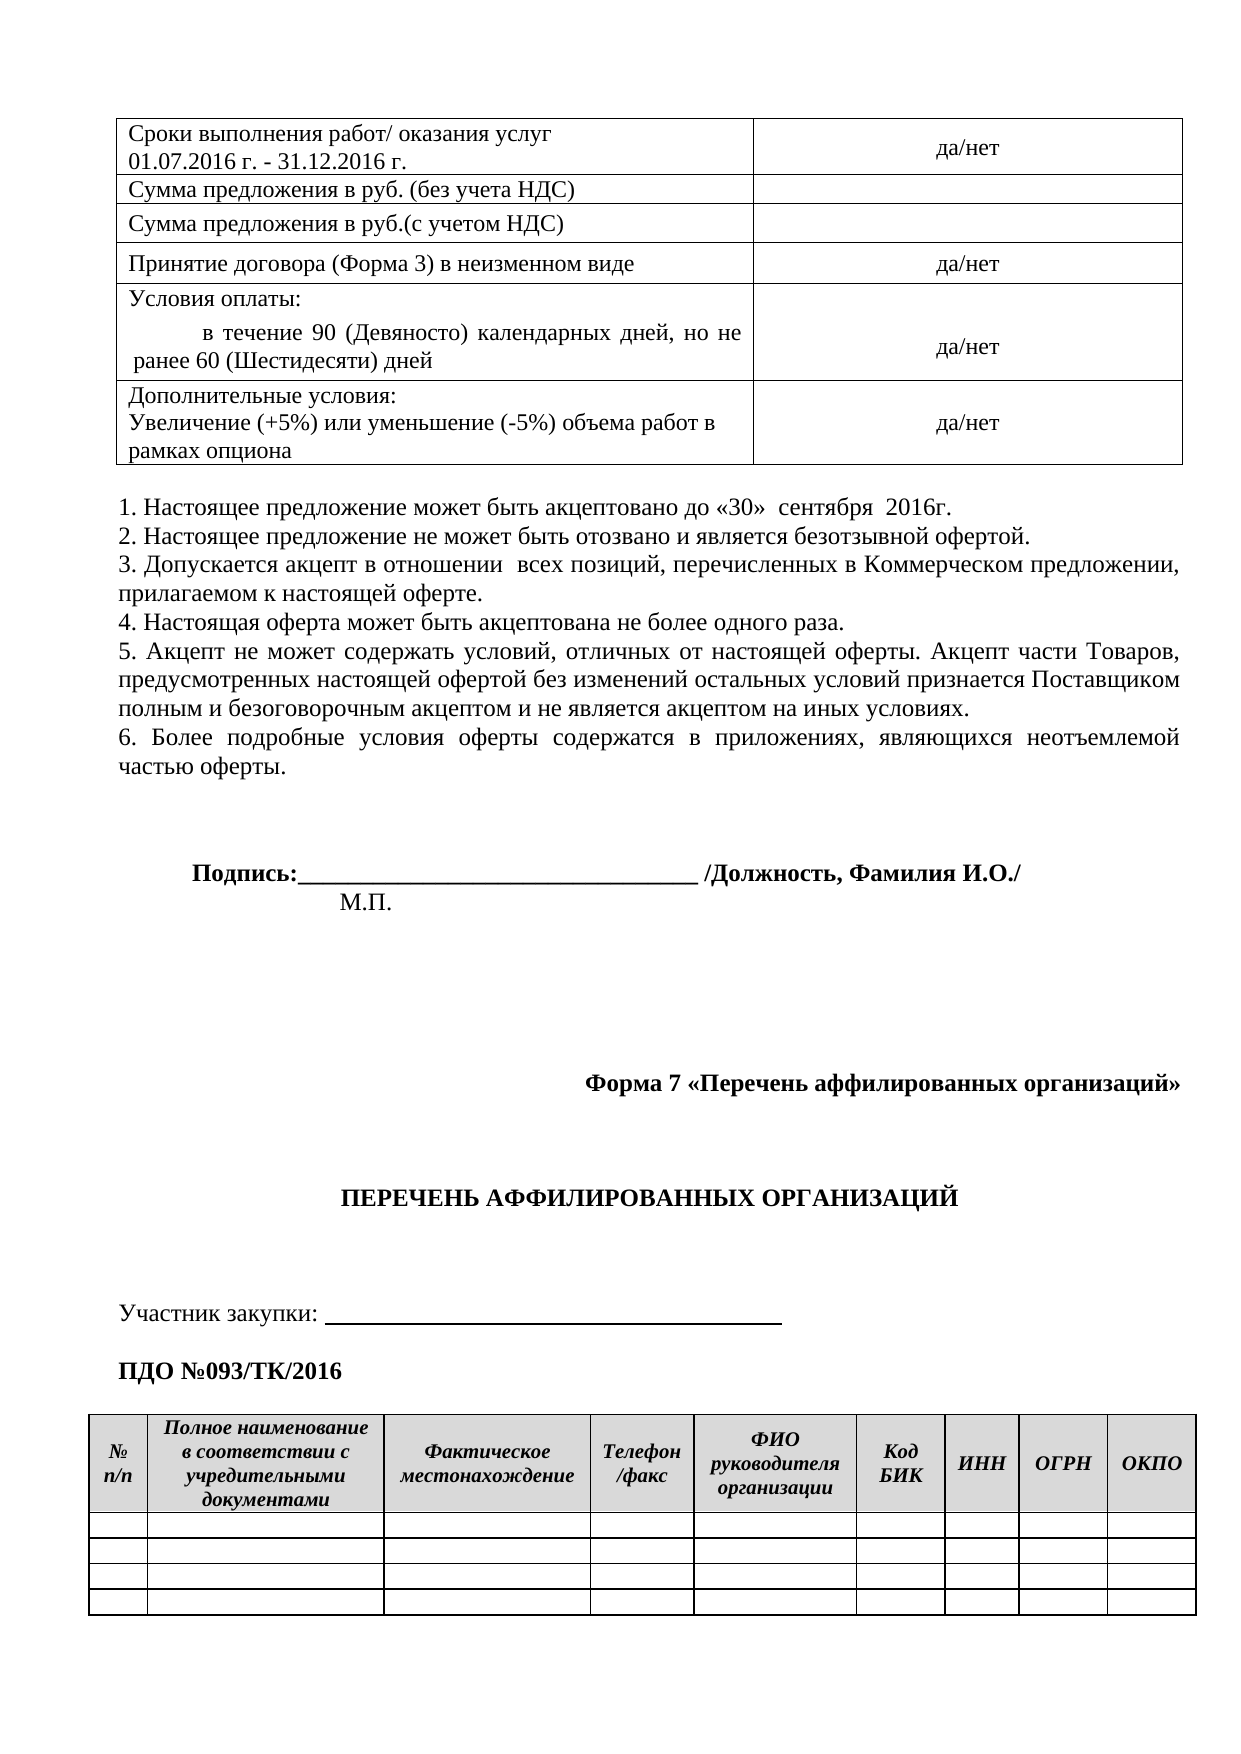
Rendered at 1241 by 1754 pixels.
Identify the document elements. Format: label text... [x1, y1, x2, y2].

table_cell Сумма предложения в руб.(с учетом НДС) [117, 204, 753, 242]
table_cell [1108, 1539, 1195, 1563]
text 4. Настоящая оферта может быть акцептована не более одного раза. [118, 607, 1181, 636]
text 1. Настоящее предложение может быть акцептовано до «30» сентября 2016г. [118, 492, 1181, 521]
table_header Полное наименование в соответствии с учредительными документами [148, 1415, 383, 1511]
table_header ИНН [946, 1415, 1018, 1511]
table_cell [385, 1513, 590, 1537]
text М.П. [156, 887, 1181, 916]
table_cell да/нет [754, 119, 1182, 174]
table_cell Принятие договора (Форма 3) в неизменном виде [117, 243, 753, 283]
table_cell [1020, 1590, 1107, 1614]
table_cell да/нет [754, 381, 1182, 463]
table_cell [857, 1513, 944, 1537]
table_cell [385, 1590, 590, 1614]
table_cell [695, 1513, 856, 1537]
table_cell [148, 1539, 383, 1563]
text 2. Настоящее предложение не может быть отозвано и является безотзывной офертой. [118, 521, 1181, 549]
table_cell [90, 1590, 147, 1614]
table_cell [90, 1564, 147, 1588]
text ПДО №093/ТК/2016 [118, 1356, 1181, 1385]
table_cell [1108, 1513, 1195, 1537]
table_cell [695, 1590, 856, 1614]
table_cell Условия оплаты: в течение 90 (Девяносто) календарных дней, но не ранее 60 (Шестидесяти) дней [117, 284, 753, 379]
table_cell [754, 175, 1182, 203]
table_cell [695, 1564, 856, 1588]
table_cell [1020, 1513, 1107, 1537]
table_cell [946, 1564, 1018, 1588]
table_cell [90, 1539, 147, 1563]
table_cell [754, 204, 1182, 242]
table_cell [591, 1513, 693, 1537]
text 6. Более подробные условия оферты содержатся в приложениях, являющихся неотъемлемой частью оферты. [118, 722, 1181, 779]
table_cell [591, 1590, 693, 1614]
table_header ФИО руководителя организации [695, 1415, 856, 1511]
table_header Код БИК [857, 1415, 944, 1511]
table_cell [1108, 1590, 1195, 1614]
table_cell [148, 1590, 383, 1614]
text 5. Акцепт не может содержать условий, отличных от настоящей оферты. Акцепт части Товаров, предусмотренных настоящей офертой без изменений остальных условий признается Поставщиком полным и безоговорочным акцептом и не является акцептом на иных условиях. [118, 636, 1181, 722]
table_cell Сумма предложения в руб. (без учета НДС) [117, 175, 753, 203]
table_cell [148, 1564, 383, 1588]
text Подпись:________________________________ /Должность, Фамилия И.О./ [156, 858, 1181, 887]
table_cell Сроки выполнения работ/ оказания услуг 01.07.2016 г. - 31.12.2016 г. [117, 119, 753, 174]
table_cell [1108, 1564, 1195, 1588]
table_header Телефон/факс [591, 1415, 693, 1511]
table_cell [946, 1539, 1018, 1563]
table_cell [385, 1539, 590, 1563]
text 3. Допускается акцепт в отношении всех позиций, перечисленных в Коммерческом предложении, прилагаемом к настоящей оферте. [118, 549, 1181, 607]
table_cell [946, 1590, 1018, 1614]
table_cell да/нет [754, 243, 1182, 283]
table_header Фактическое местонахождение [385, 1415, 590, 1511]
text Форма 7 «Перечень аффилированных организаций» [472, 1068, 1181, 1097]
table_cell [90, 1513, 147, 1537]
table_cell [1020, 1564, 1107, 1588]
table_cell Дополнительные условия: Увеличение (+5%) или уменьшение (-5%) объема работ в рамках опциона [117, 381, 753, 463]
table_cell [591, 1564, 693, 1588]
table_cell [148, 1513, 383, 1537]
table_cell [946, 1513, 1018, 1537]
text Участник закупки: [118, 1298, 1181, 1327]
table_header ОГРН [1020, 1415, 1107, 1511]
table_cell [857, 1539, 944, 1563]
table_cell да/нет [754, 284, 1182, 379]
table_cell [695, 1539, 856, 1563]
table_header № п/п [90, 1415, 147, 1511]
table_header ОКПО [1108, 1415, 1195, 1511]
table_cell [1020, 1539, 1107, 1563]
table_cell [857, 1564, 944, 1588]
table_cell [857, 1590, 944, 1614]
table_cell [385, 1564, 590, 1588]
table_cell [591, 1539, 693, 1563]
text ПЕРЕЧЕНЬ АФФИЛИРОВАННЫХ ОРГАНИЗАЦИЙ [118, 1183, 1181, 1212]
